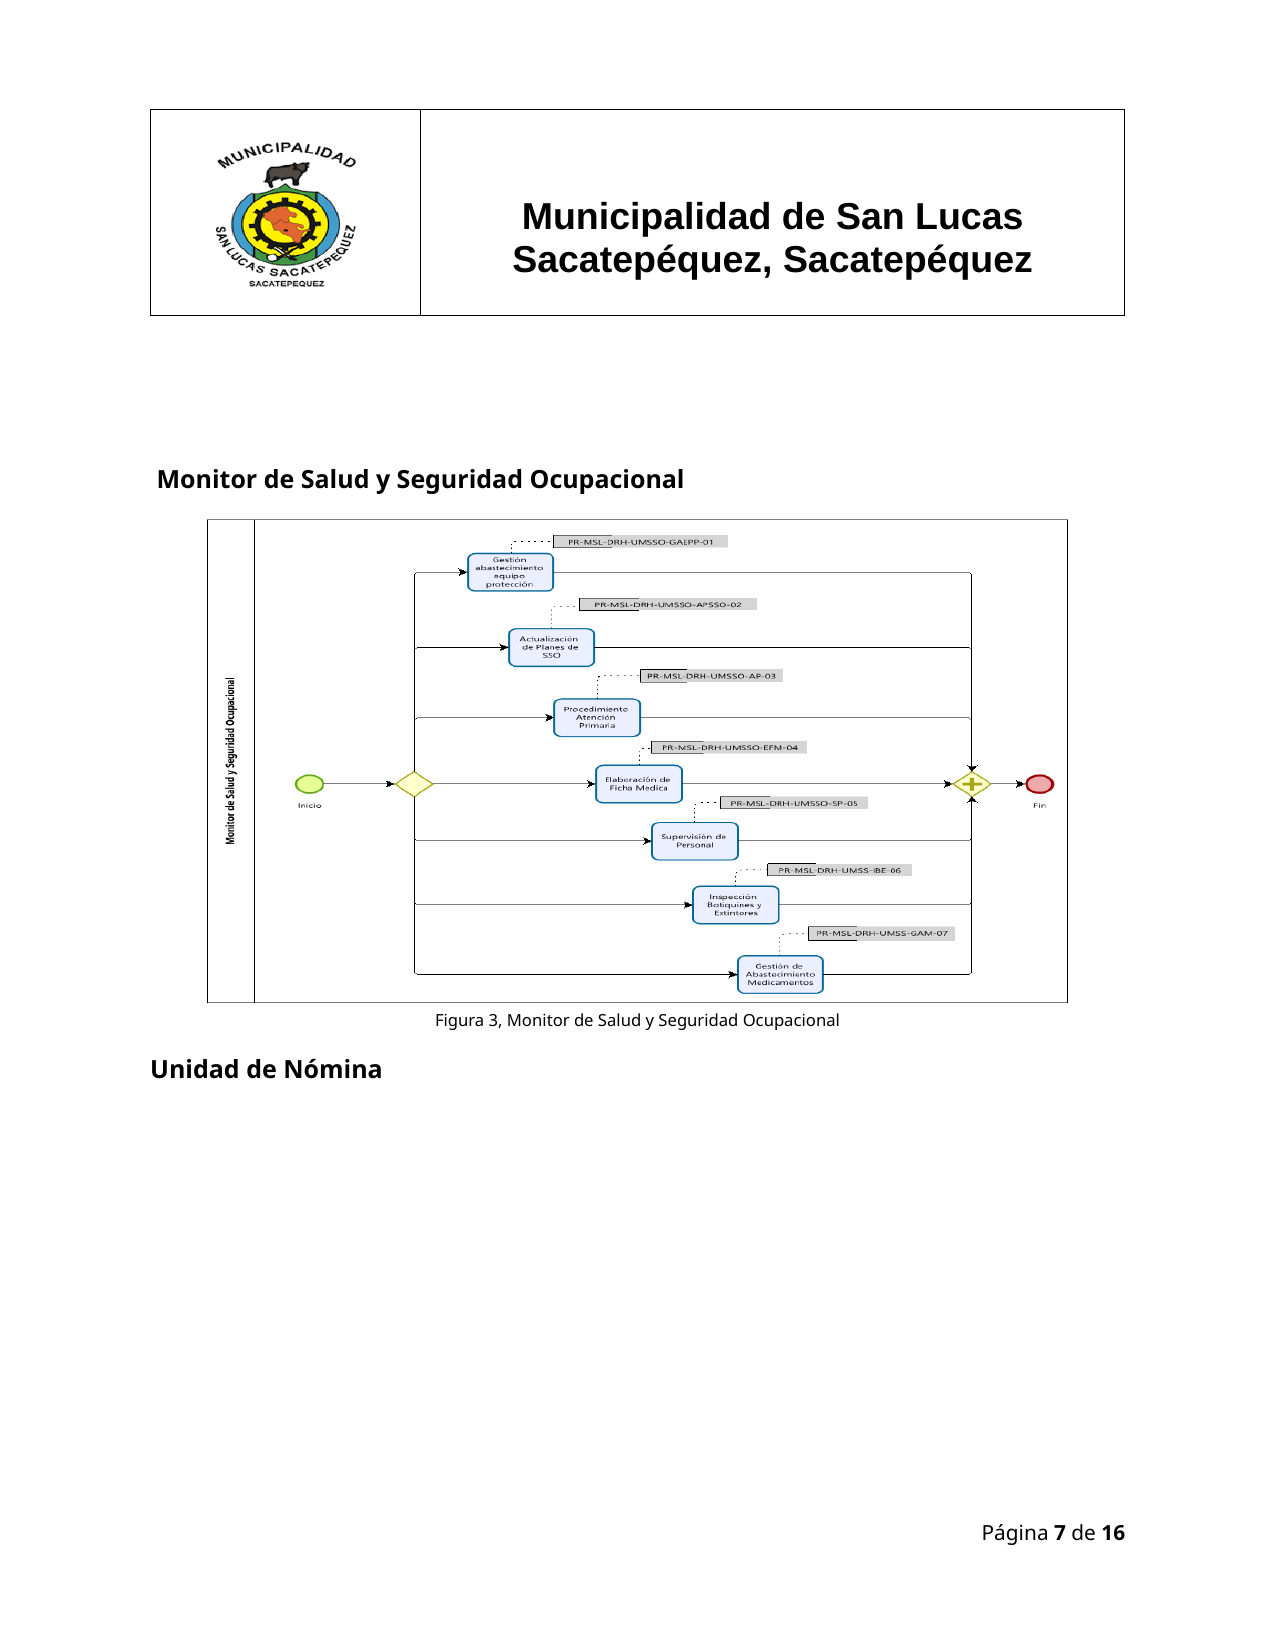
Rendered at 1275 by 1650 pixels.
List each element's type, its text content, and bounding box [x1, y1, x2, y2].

text Monitor de Salud y Seguridad Ocupacional [150, 462, 1125, 496]
text Unidad de Nómina [150, 1052, 1125, 1086]
picture [161, 116, 410, 309]
picture [203, 517, 1072, 1006]
